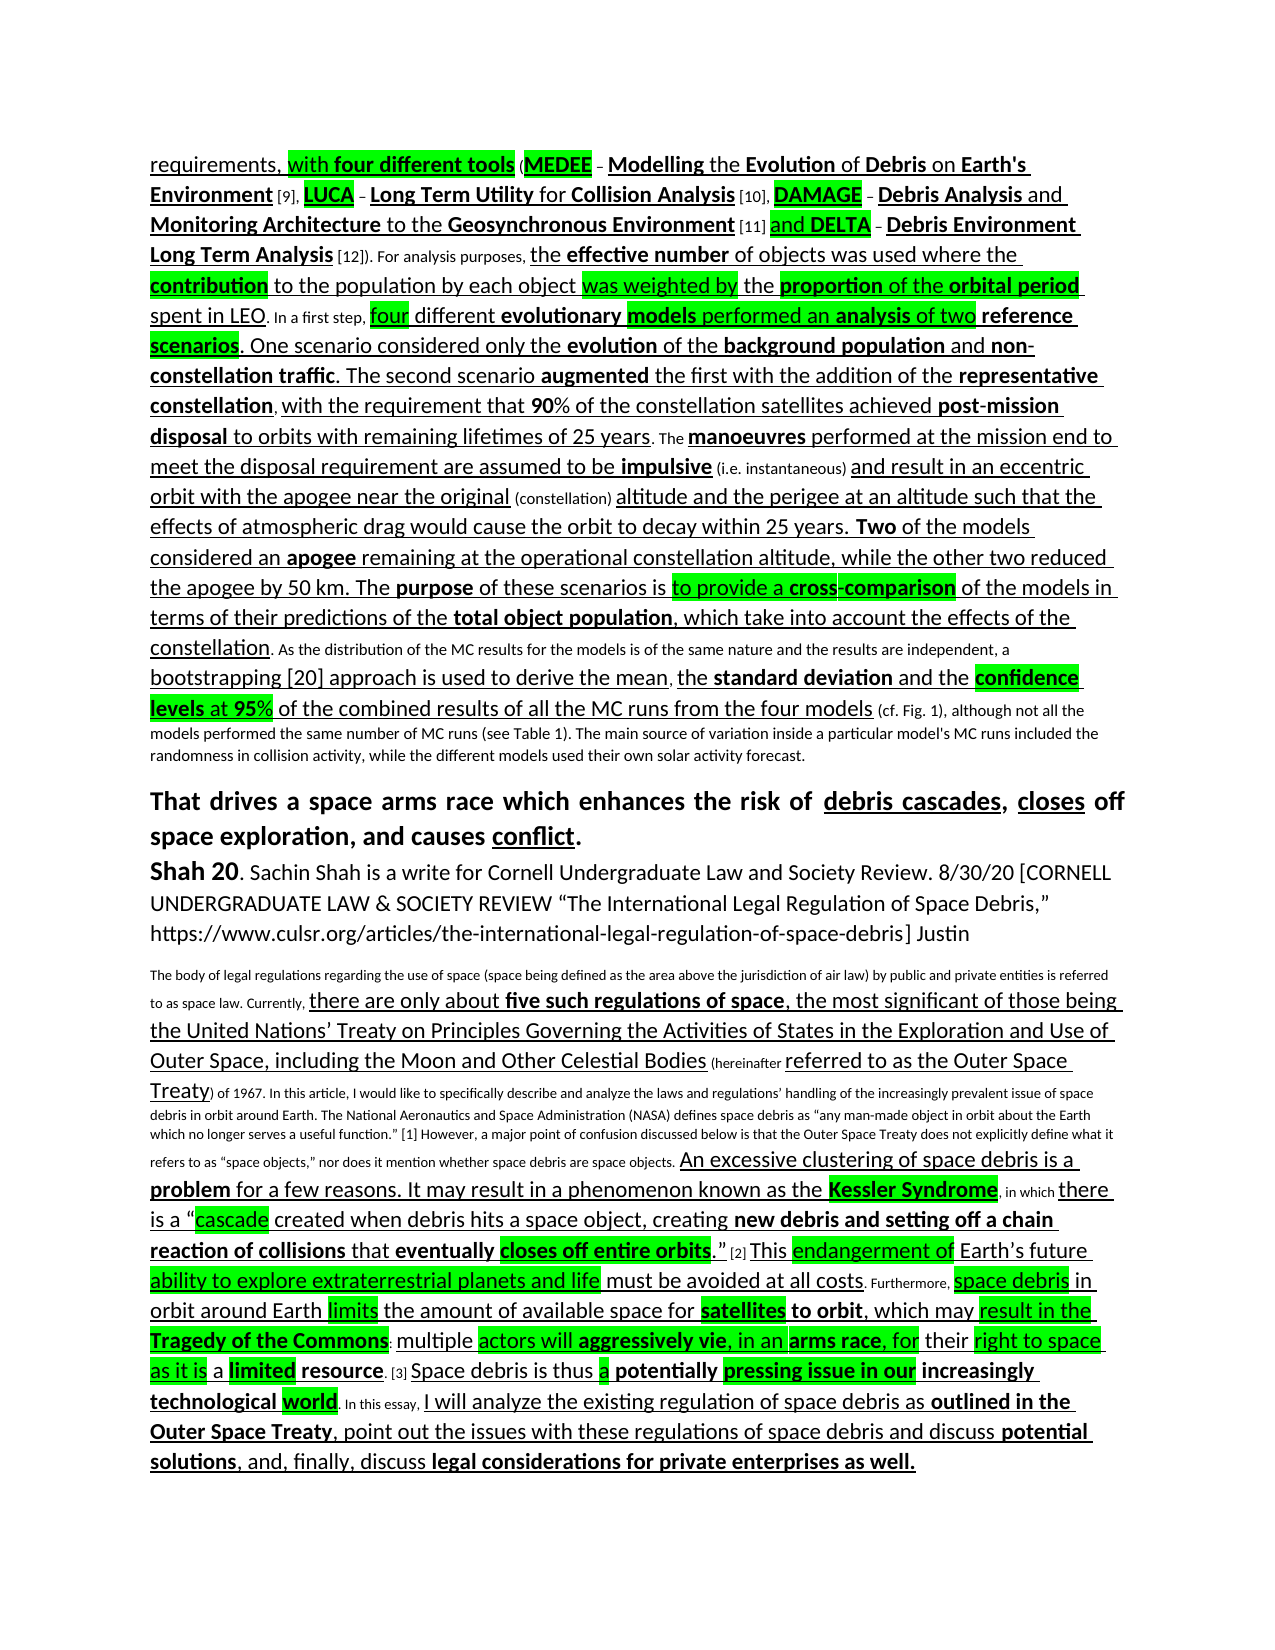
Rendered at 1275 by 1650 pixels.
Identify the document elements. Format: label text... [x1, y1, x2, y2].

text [150, 150, 1125, 766]
subtitle That drives a space arms race which enhances the risk of debris cascades, closes off space exploration, and causes conflict. [150, 784, 1125, 852]
text Shah 20. Sachin Shah is a write for Cornell Undergraduate Law and Society Review. 8/30/20 [CORNELL UNDERGRADUATE LAW & SOCIETY REVIEW “The International Legal Regulation of Space Debris,” https://www.culsr.org/articles/the-international-legal-regulation-of-space-debris] Justin [150, 854, 1125, 947]
text The body of legal regulations regarding the use of space (space being defined as the area above the jurisdiction of air law) by public and private entities is referred to as space law. Currently, there are only about five such regulations of space, the most significant of those being the United Nations’ Treaty on Principles Governing the Activities of States in the Exploration and Use of Outer Space, including the Moon and Other Celestial Bodies (hereinafter referred to as the Outer Space Treaty) of 1967. In this article, I would like to specifically describe and analyze the laws and regulations’ handling of the increasingly prevalent issue of space debris in orbit around Earth. The National Aeronautics and Space Administration (NASA) defines space debris as “any man-made object in orbit about the Earth which no longer serves a useful function.” [1] However, a major point of confusion discussed below is that the Outer Space Treaty does not explicitly define what it refers to as “space objects,” nor does it mention whether space debris are space objects. An excessive clustering of space debris is a problem for a few reasons. It may result in a phenomenon known as the Kessler Syndrome, in which there is a “cascade created when debris hits a space object, creating new debris and setting off a chain reaction of collisions that eventually closes off entire orbits.” [2] This endangerment of Earth’s future ability to explore extraterrestrial planets and life must be avoided at all costs. Furthermore, space debris in orbit around Earth limits the amount of available space for satellites to orbit, which may result in the Tragedy of the Commons: multiple actors will aggressively vie, in an arms race, for their right to space as it is a limited resource. [3] Space debris is thus a potentially pressing issue in our increasingly technological world. In this essay, I will analyze the existing regulation of space debris as outlined in the Outer Space Treaty, point out the issues with these regulations of space debris and discuss potential solutions, and, finally, discuss legal considerations for private enterprises as well. [150, 966, 1125, 1475]
